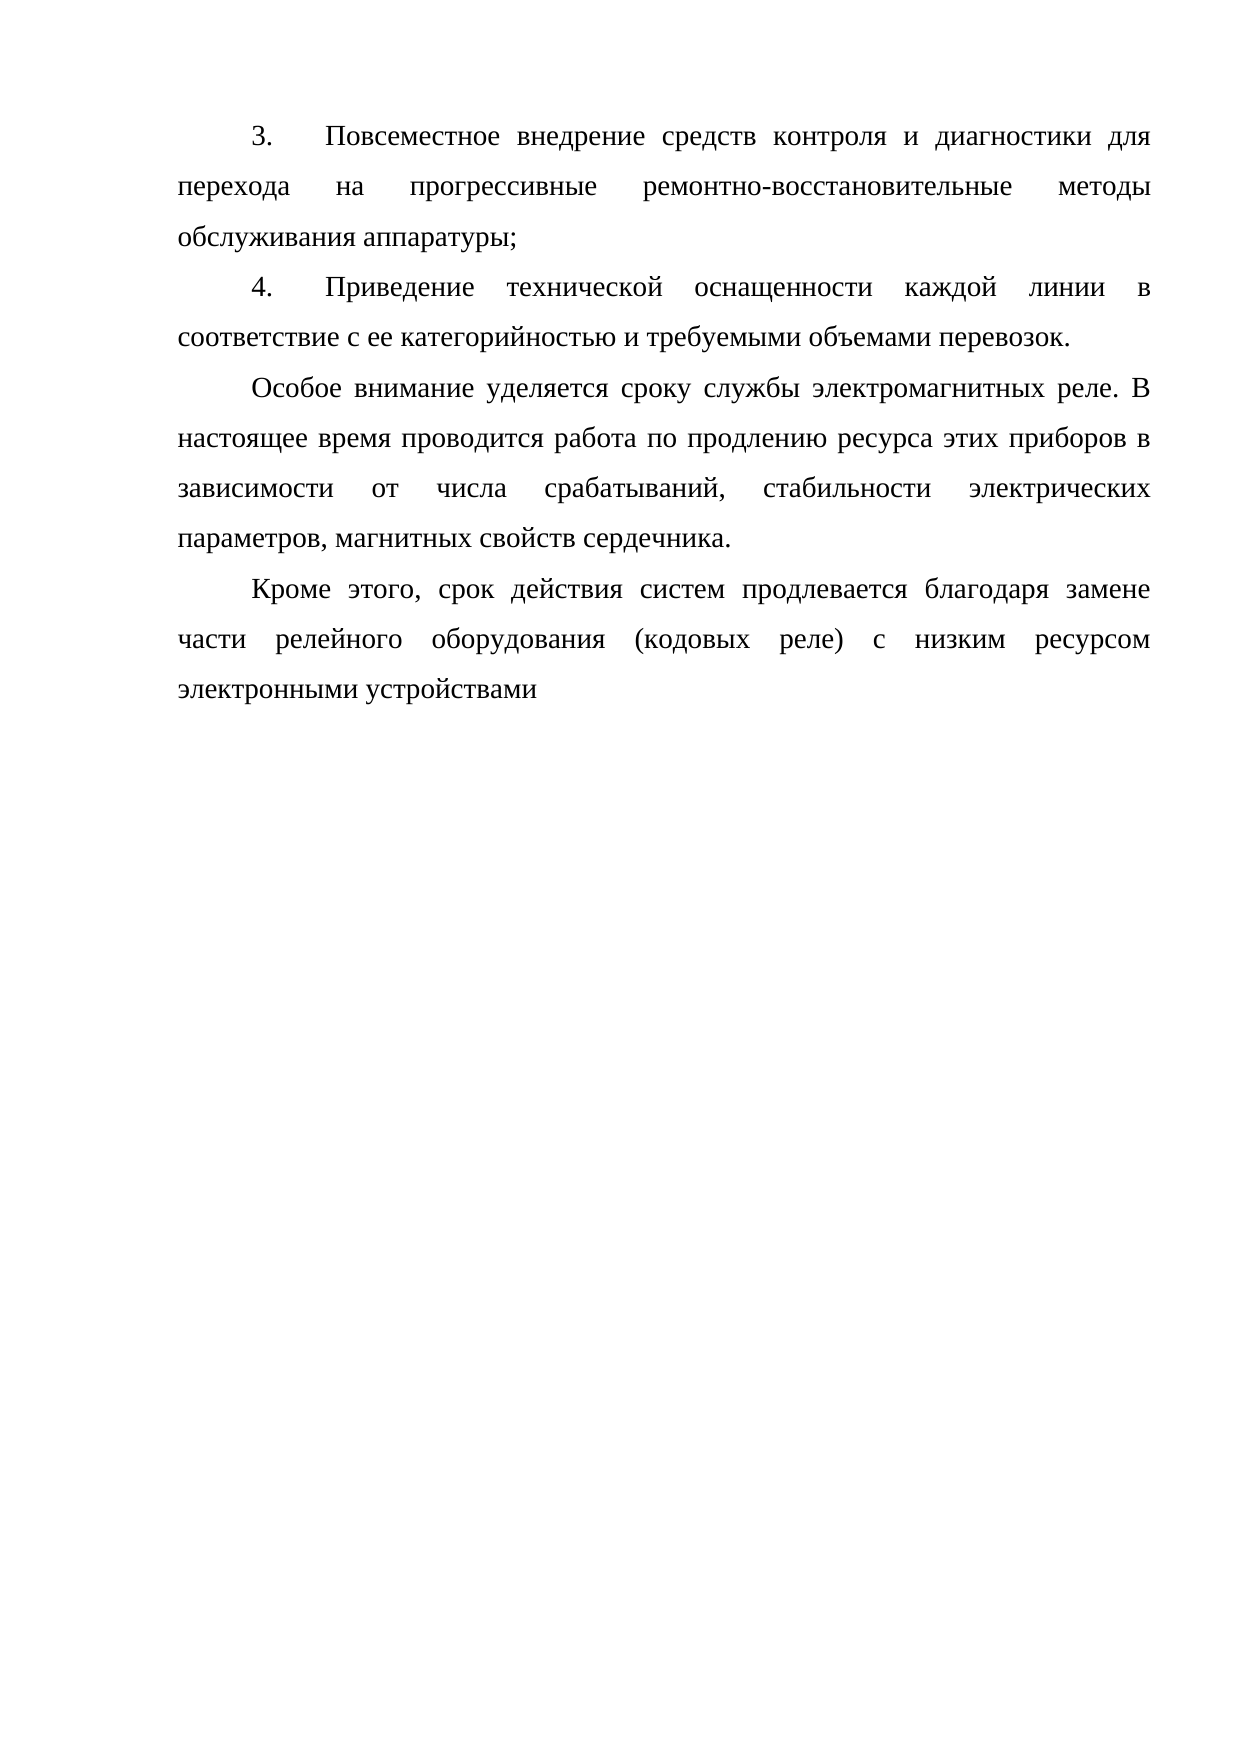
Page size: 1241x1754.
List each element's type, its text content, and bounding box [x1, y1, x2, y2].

text Кроме этого, срок действия систем продлевается благодаря замене части релейного оборудования (кодовых реле) с низким ресурсом электронными устройствами [177, 571, 1152, 705]
text Особое внимание уделяется сроку службы электромагнитных реле. В настоящее время проводится работа по продлению ресурса этих приборов в зависимости от числа срабатываний, стабильности электрических параметров, магнитных свойств сердечника. [177, 370, 1152, 554]
list Приведение технической оснащенности каждой линии в соответствие с ее категорийностью и требуемыми объемами перевозок. [177, 269, 1152, 353]
list Повсеместное внедрение средств контроля и диагностики для перехода на прогрессивные ремонтно-восстановительные методы обслуживания аппаратуры; [177, 118, 1152, 252]
